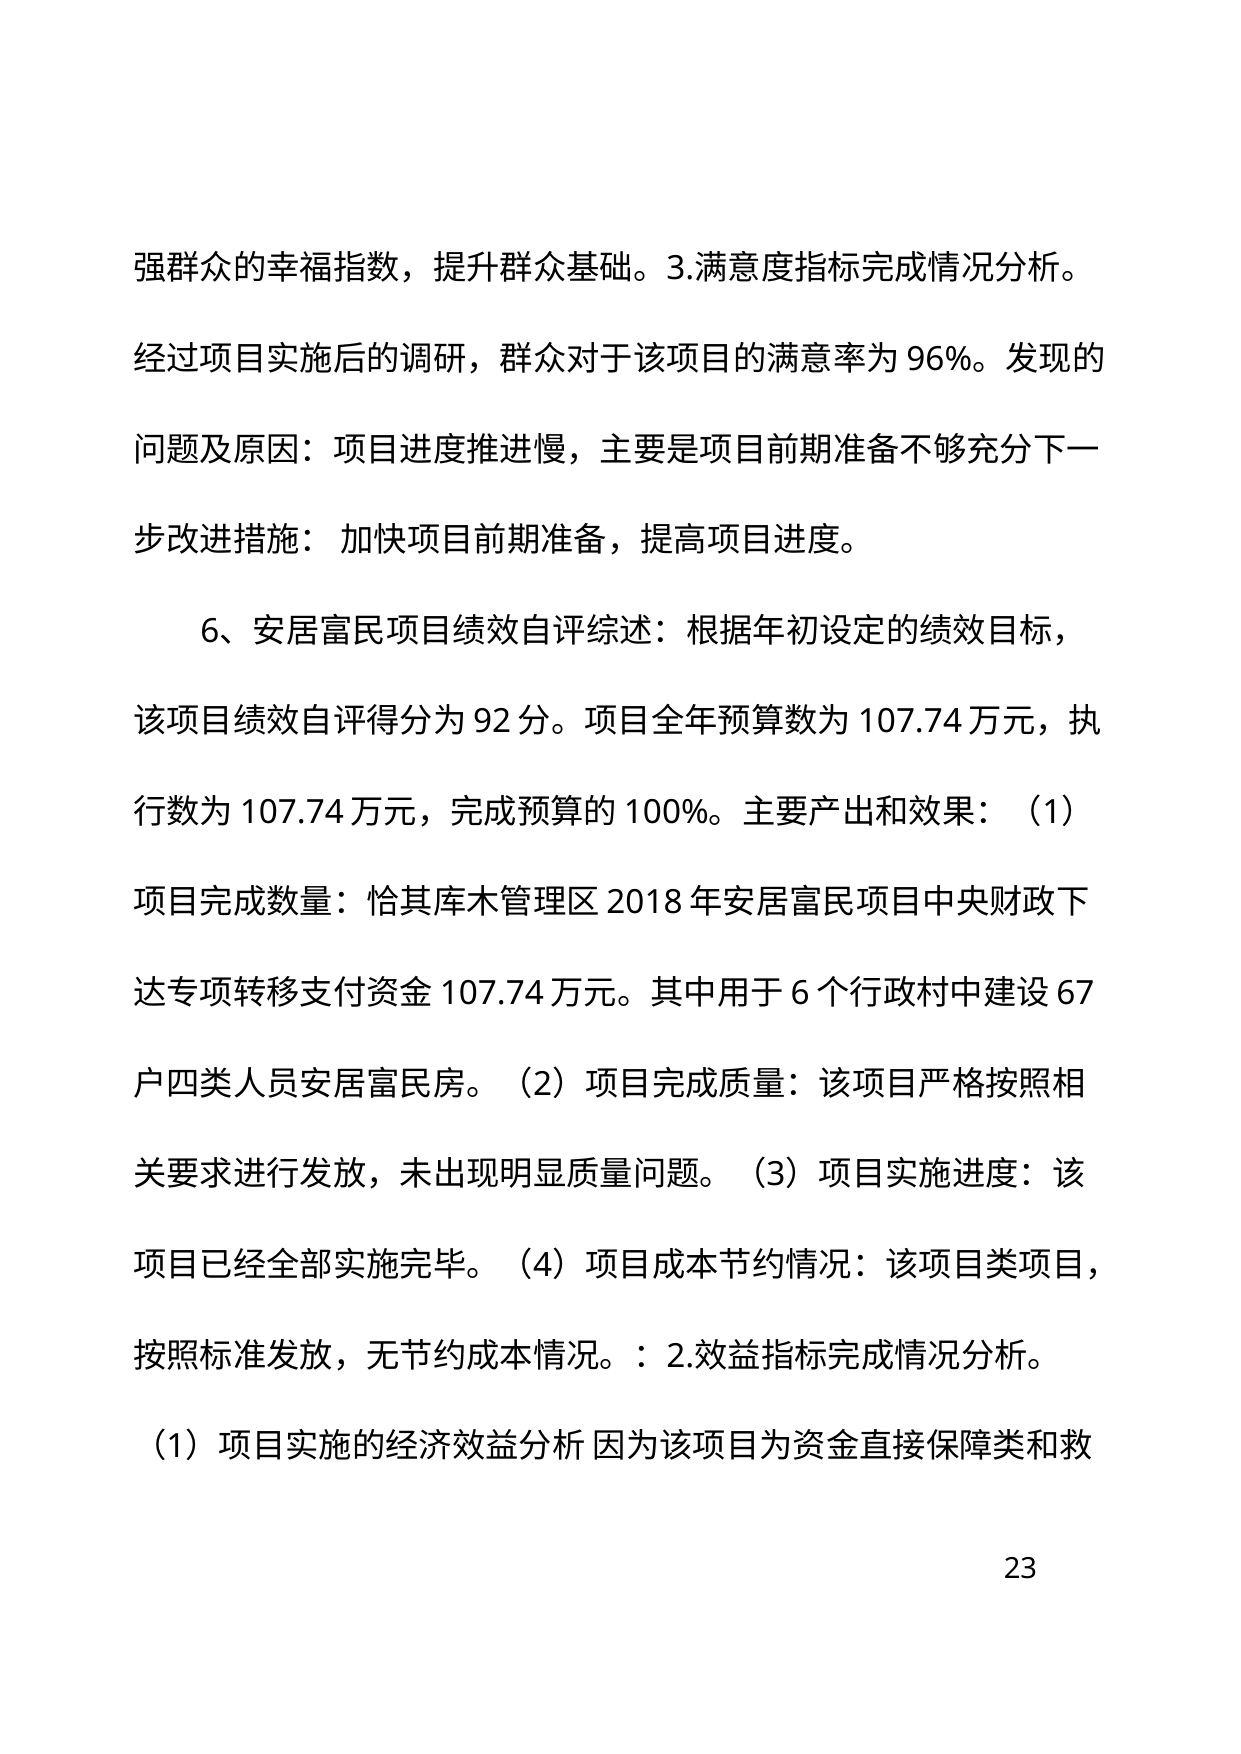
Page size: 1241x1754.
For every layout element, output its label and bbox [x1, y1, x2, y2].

text [133, 220, 1107, 582]
text [133, 582, 1107, 1489]
